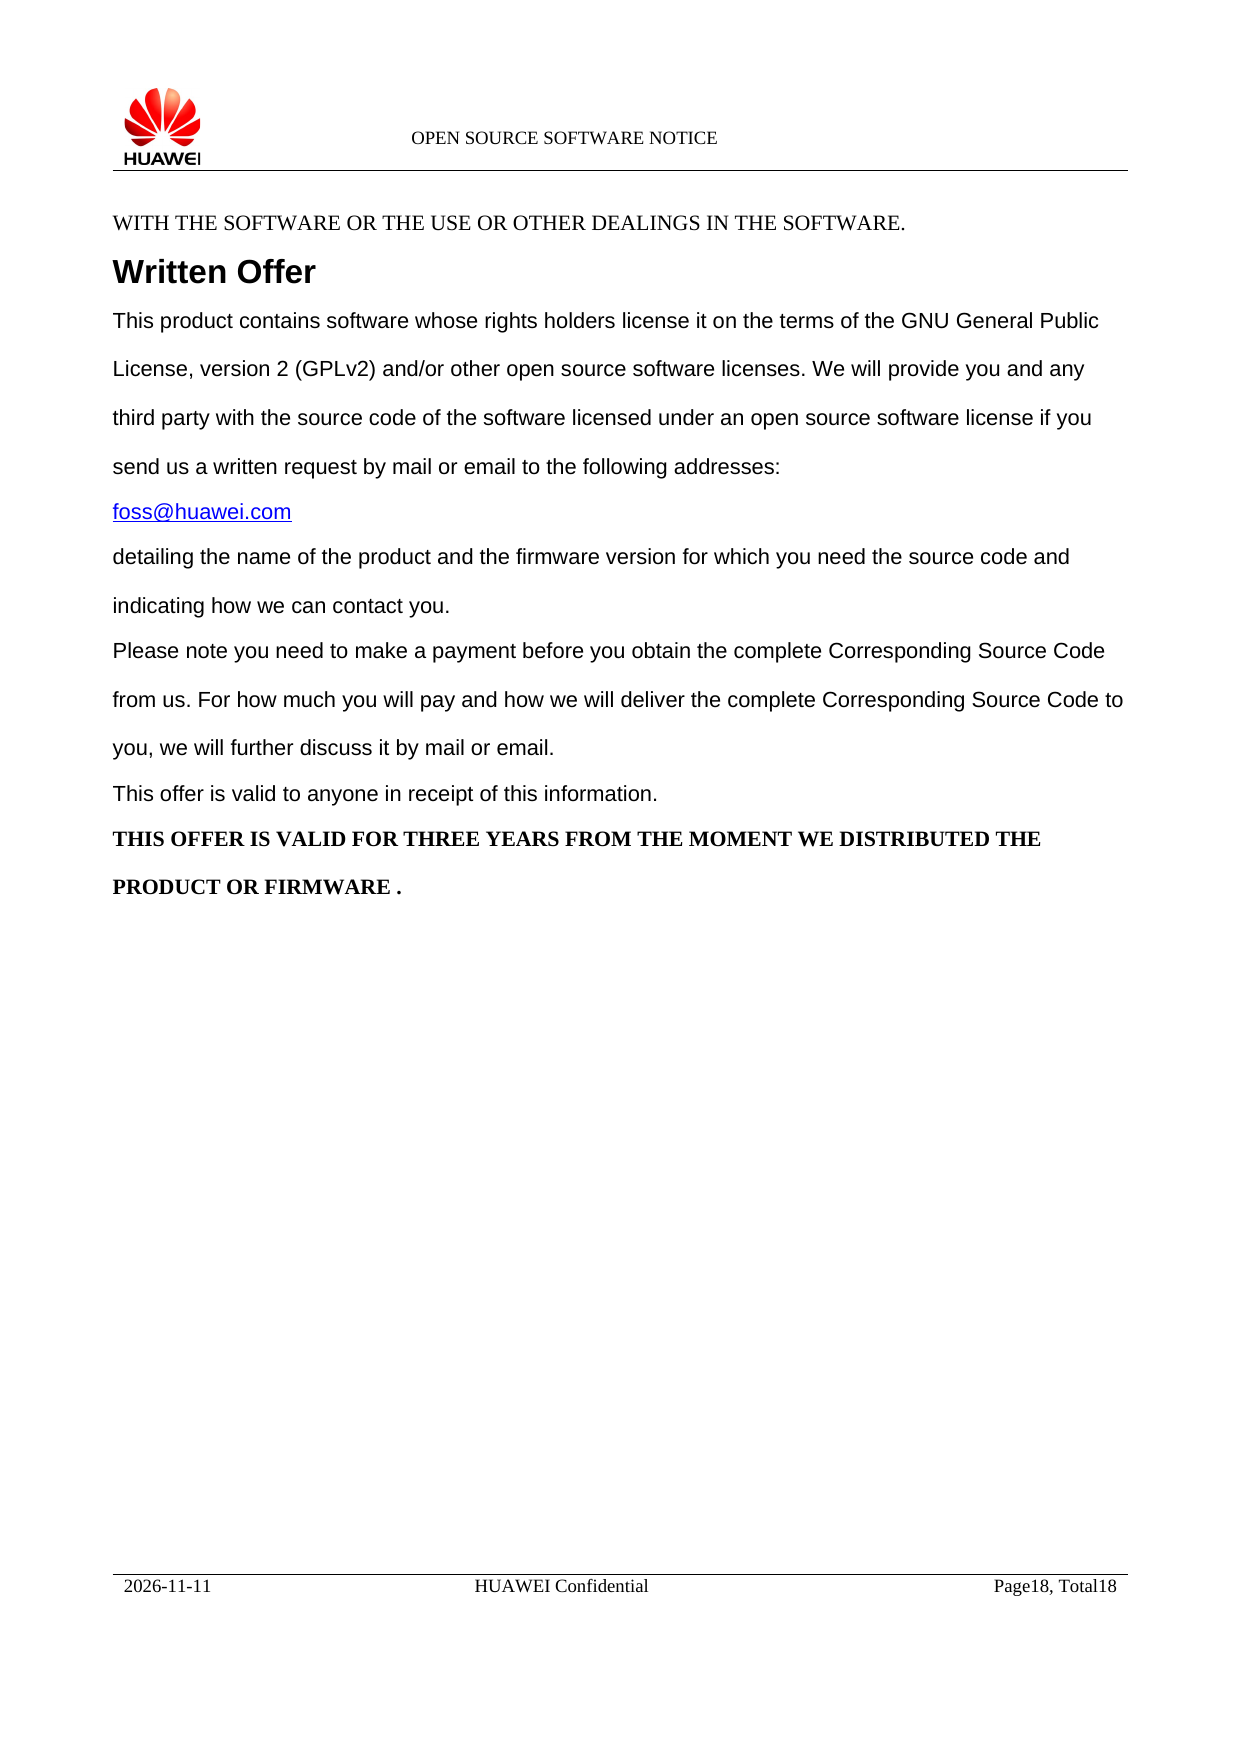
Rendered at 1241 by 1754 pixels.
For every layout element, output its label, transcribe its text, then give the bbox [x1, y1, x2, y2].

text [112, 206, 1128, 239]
text This product contains software whose rights holders license it on the terms of the GNU General Public License, version 2 (GPLv2) and/or other open source software licenses. We will provide you and any third party with the source code of the software licensed under an open source software license if you send us a written request by mail or email to the following addresses: [112, 304, 1128, 483]
text This offer is valid for three years from the moment we distributed the product or firmware . [112, 822, 1128, 903]
picture [124, 88, 201, 165]
text Please note you need to make a payment before you obtain the complete Corresponding Source Code from us. For how much you will pay and how we will deliver the complete Corresponding Source Code to you, we will further discuss it by mail or email. [112, 634, 1128, 764]
text detailing the name of the product and the firmware version for which you need the source code and indicating how we can contact you. [112, 540, 1128, 622]
text This offer is valid to anyone in receipt of this information. [112, 777, 1128, 809]
text Written Offer [112, 239, 1128, 304]
text foss@huawei.com [112, 495, 1128, 528]
